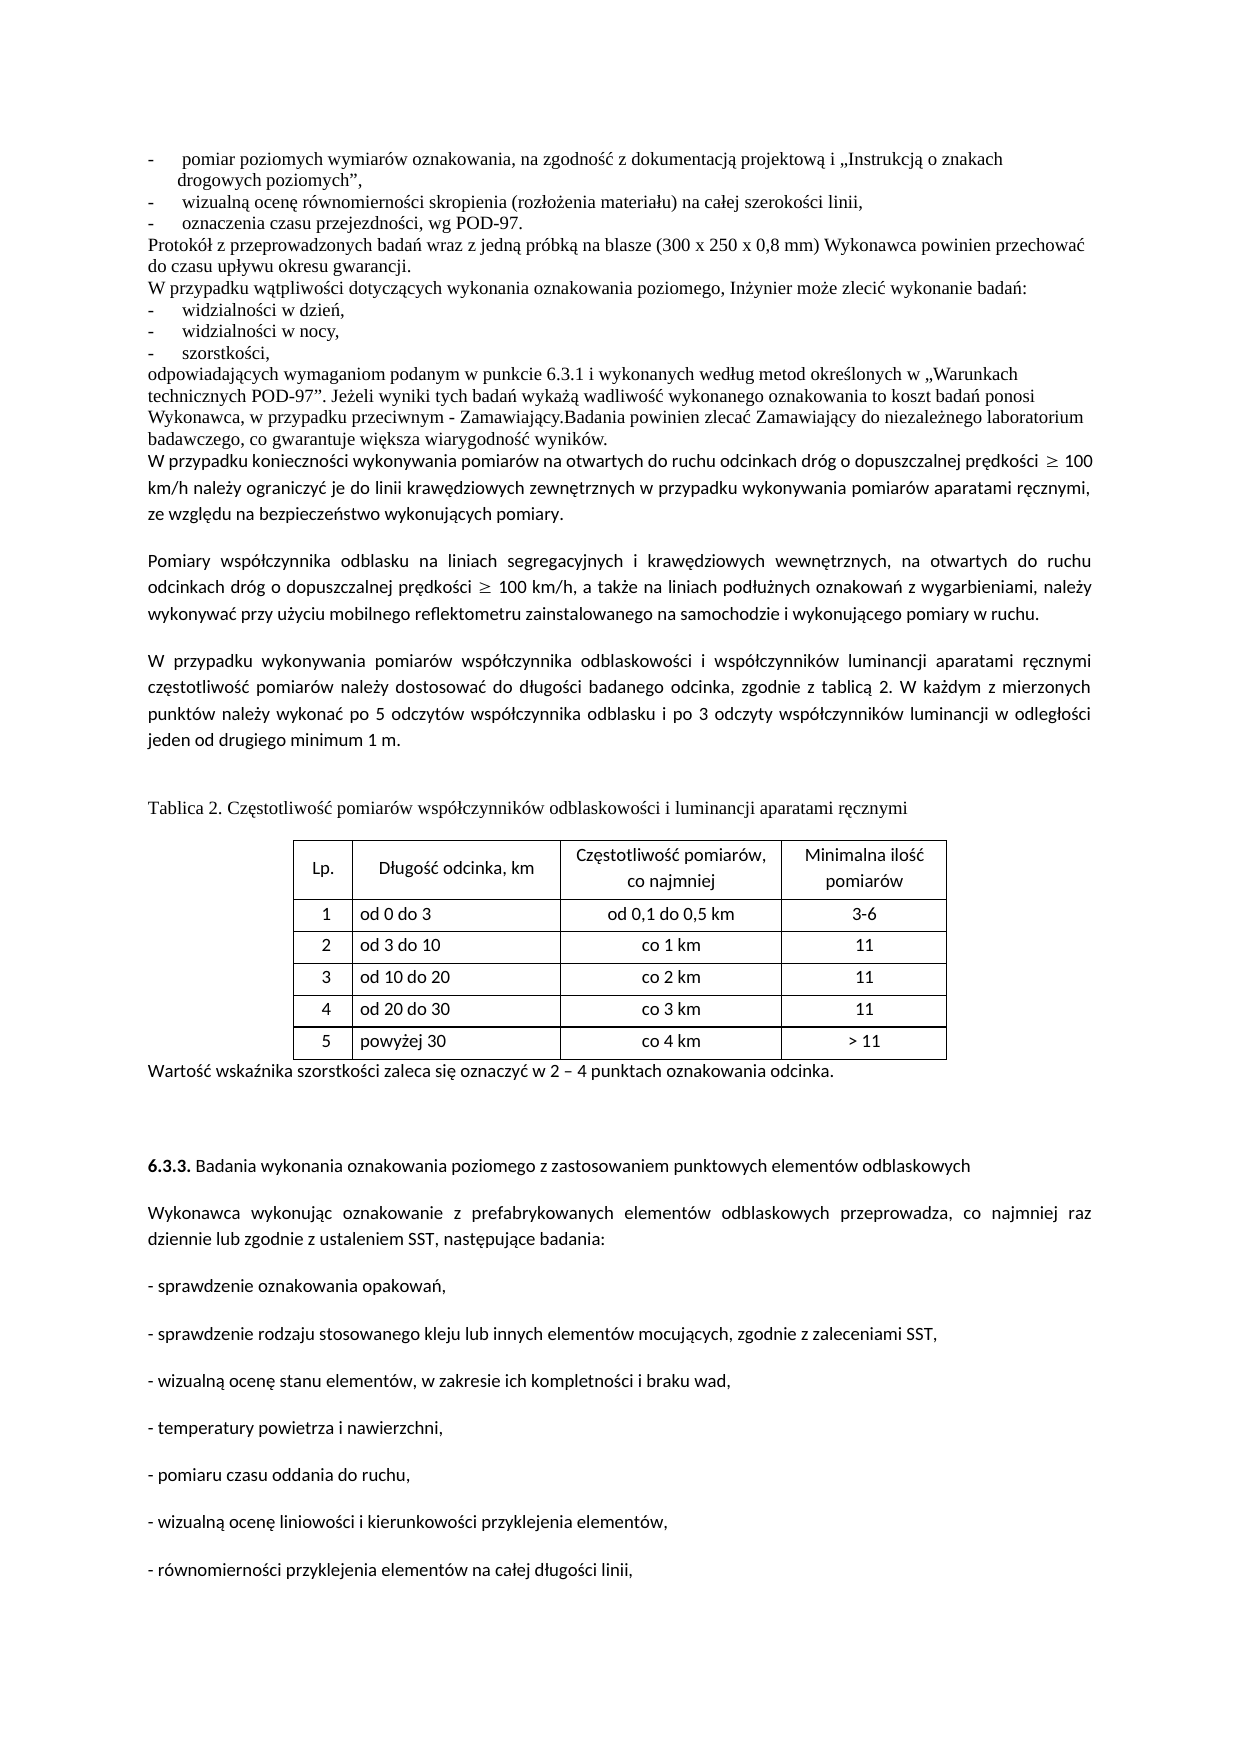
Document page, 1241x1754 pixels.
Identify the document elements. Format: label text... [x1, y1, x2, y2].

table_cell co [561, 996, 781, 1026]
table_cell 3-6 [782, 900, 946, 931]
table_cell 11 [782, 996, 946, 1026]
text - widzialności w nocy, [148, 320, 1093, 342]
table_cell od 0,1 do [561, 900, 781, 931]
text - równomierności przyklejenia elementów na całej długości linii, [148, 1558, 1093, 1581]
table_header Minimalna ilość pomiarów [782, 841, 946, 898]
text - wizualną ocenę liniowości i kierunkowości przyklejenia elementów, [148, 1511, 1093, 1533]
text Pomiary współczynnika odblasku na liniach segregacyjnych i krawędziowych wewnętrznych, na otwartych do ruchu odcinkach dróg o dopuszczalnej prędkości , a także na liniach podłużnych oznakowań z wygarbieniami, należy wykonywać przy użyciu mobilnego reflektometru zainstalowanego na samochodzie i wykonującego pomiary w ruchu. [148, 549, 1093, 625]
text - temperatury powietrza i nawierzchni, [148, 1416, 1093, 1439]
table_cell od 0 do 3 [353, 900, 560, 931]
text Wykonawca wykonując oznakowanie z prefabrykowanych elementów odblaskowych przeprowadza, co najmniej raz dziennie lub zgodnie z ustaleniem SST, następujące badania: [148, 1201, 1093, 1250]
text - oznaczenia czasu przejezdności, wg POD-97. [148, 212, 1093, 234]
table_cell > 11 [782, 1028, 946, 1058]
text - wizualną ocenę równomierności skropienia (rozłożenia materiału) na całej szerokości linii, [148, 191, 1093, 212]
table_cell od 20 do 30 [353, 996, 560, 1026]
table_cell 11 [782, 932, 946, 962]
table_cell 1 [294, 900, 352, 931]
text W przypadku konieczności wykonywania pomiarów na otwartych do ruchu odcinkach dróg o dopuszczalnej prędkości należy ograniczyć je do linii krawędziowych zewnętrznych w przypadku wykonywania pomiarów aparatami ręcznymi, ze względu na bezpieczeństwo wykonujących pomiary. [148, 449, 1093, 525]
text - sprawdzenie rodzaju stosowanego kleju lub innych elementów mocujących, zgodnie z zaleceniami SST, [148, 1322, 1093, 1345]
table_cell 2 [294, 932, 352, 962]
table_cell 4 [294, 996, 352, 1026]
text Wartość wskaźnika szorstkości zaleca się oznaczyć w 2 – 4 punktach oznakowania odcinka. [148, 1059, 1093, 1082]
text - sprawdzenie oznakowania opakowań, [148, 1274, 1093, 1297]
table_cell 5 [294, 1028, 352, 1058]
table_cell od 3 do 10 [353, 932, 560, 962]
text - pomiaru czasu oddania do ruchu, [148, 1463, 1093, 1486]
text - pomiar poziomych wymiarów oznakowania, na zgodność z dokumentacją projektową i „Instrukcją o znakach drogowych poziomych”, [148, 148, 1093, 191]
table_cell 11 [782, 964, 946, 994]
table_cell co [561, 932, 781, 962]
text - szorstkości, [148, 342, 1093, 363]
text W przypadku wykonywania pomiarów współczynnika odblaskowości i współczynników luminancji aparatami ręcznymi częstotliwość pomiarów należy dostosować do długości badanego odcinka, zgodnie z tablicą 2. W każdym z mierzonych punktów należy wykonać po 5 odczytów współczynnika odblasku i po 3 odczyty współczynników luminancji w odległości jeden od drugiego minimum . [148, 649, 1093, 751]
table_header Częstotliwość pomiarów, co najmniej [561, 841, 781, 898]
text - widzialności w dzień, [148, 298, 1093, 320]
text odpowiadających wymaganiom podanym w punkcie 6.3.1 i wykonanych według metod określonych w „Warunkach technicznych POD-. Jeżeli wyniki tych badań wykażą wadliwość wykonanego oznakowania to koszt badań ponosi Wykonawca, w przypadku przeciwnym - Zamawiający.Badania powinien zlecać Zamawiający do niezależnego laboratorium badawczego, co gwarantuje większa wiarygodność wyników. [148, 363, 1093, 449]
text 6.3.3. Badania wykonania oznakowania poziomego z zastosowaniem punktowych elementów odblaskowych [148, 1154, 1093, 1177]
table_header Długość odcinka, km [353, 841, 560, 898]
table_cell 3 [294, 964, 352, 994]
table_header Lp. [294, 841, 352, 898]
text W przypadku wątpliwości dotyczących wykonania oznakowania poziomego, Inżynier może zlecić wykonanie badań: [148, 277, 1093, 298]
table_cell co [561, 1028, 781, 1058]
text - wizualną ocenę stanu elementów, w zakresie ich kompletności i braku wad, [148, 1369, 1093, 1392]
table_cell co [561, 964, 781, 994]
text Tablica 2. Częstotliwość pomiarów współczynników odblaskowości i luminancji aparatami ręcznymi [148, 797, 1093, 819]
table_cell od 10 do 20 [353, 964, 560, 994]
text Protokół z przeprowadzonych badań wraz z jedną próbką na blasze (300 x 250 x ) Wykonawca powinien przechować do czasu upływu okresu gwarancji. [148, 234, 1093, 277]
table_cell powyżej 30 [353, 1028, 560, 1058]
